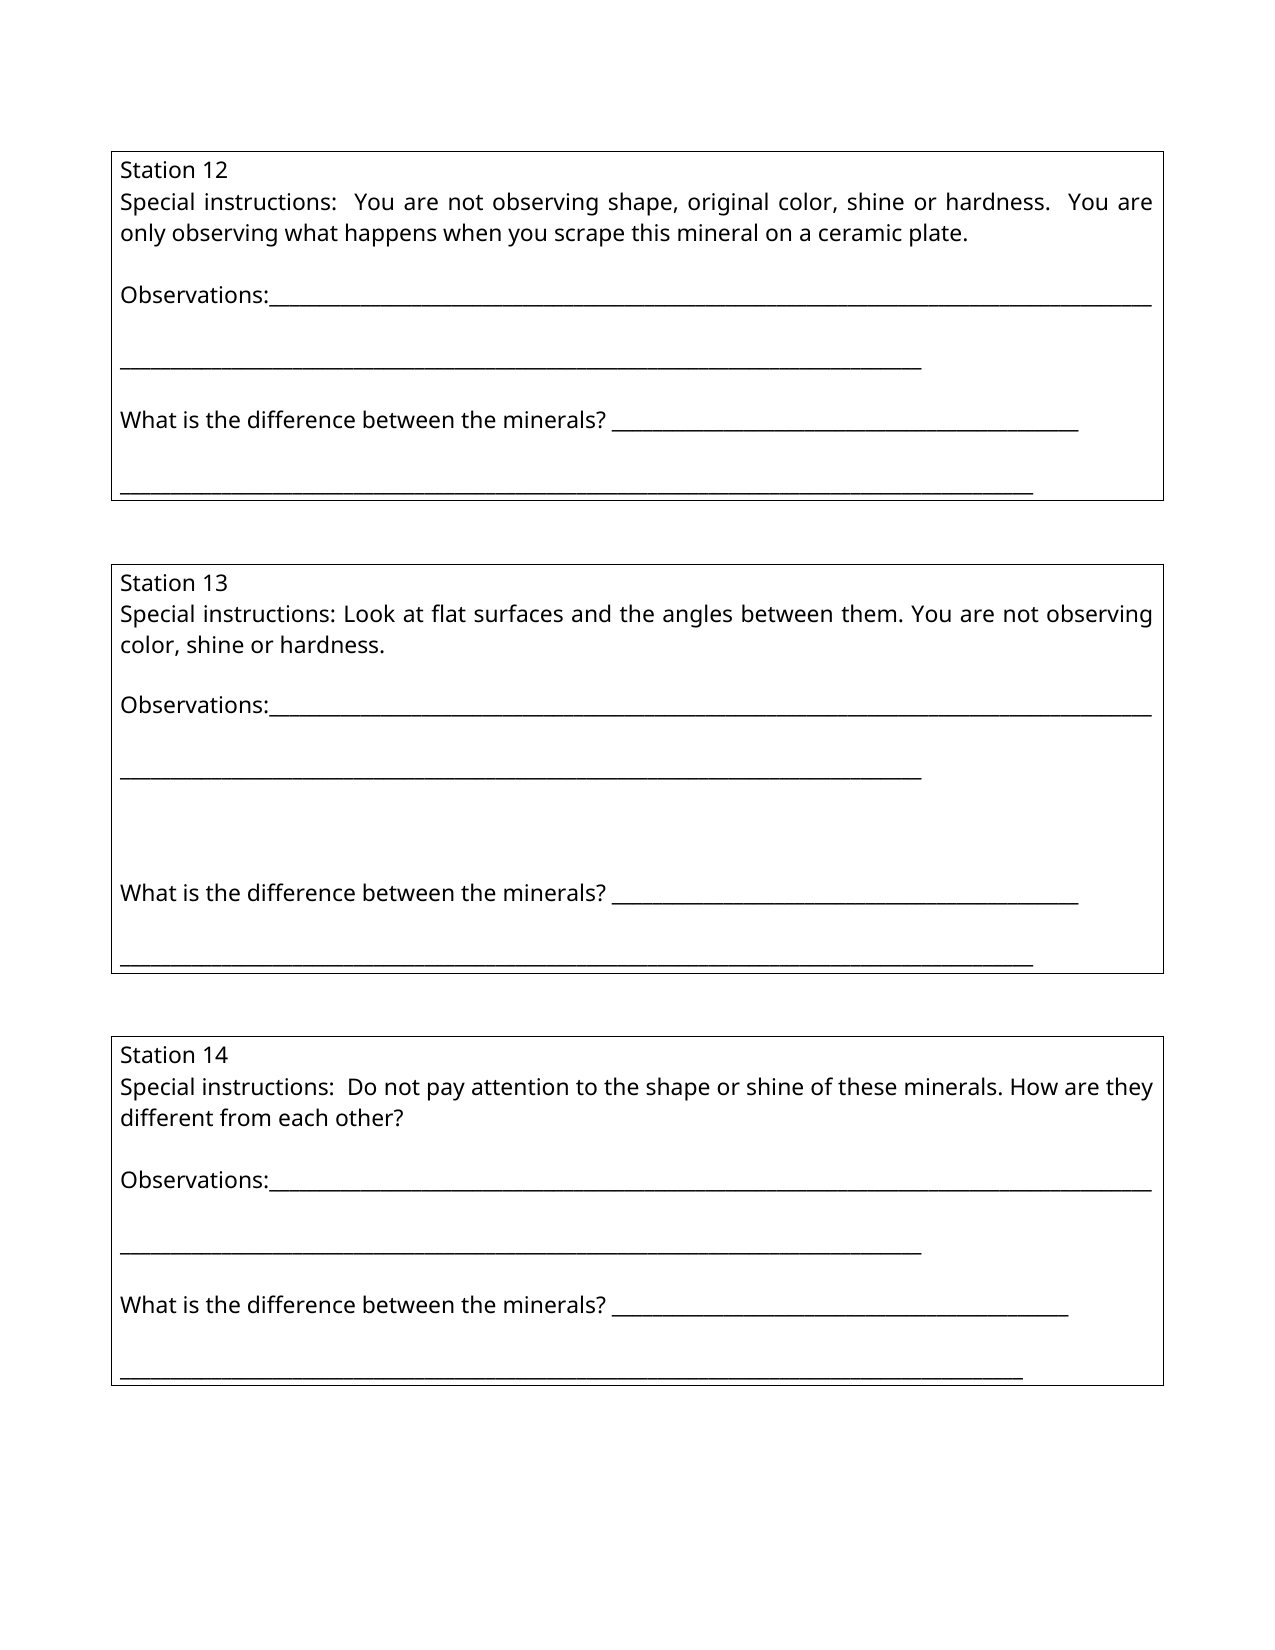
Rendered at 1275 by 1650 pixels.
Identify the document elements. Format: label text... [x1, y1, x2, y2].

text __________________________________________________________________________________________ [112, 936, 1163, 973]
text Observations:______________________________________________________________________________________________________________________________________________________________________ [120, 689, 1155, 783]
text What is the difference between the minerals? ______________________________________________ [112, 401, 1163, 436]
text Station 12 [112, 152, 1163, 186]
text Special instructions: Do not pay attention to the shape or shine of these minerals. How are they different from each other? [120, 1071, 1155, 1133]
text Station 14 [112, 1037, 1163, 1071]
text __________________________________________________________________________________________ [112, 464, 1163, 500]
text Observations:______________________________________________________________________________________________________________________________________________________________________ [120, 279, 1155, 373]
text What is the difference between the minerals? ______________________________________________ [112, 874, 1163, 908]
text Station 13 [112, 565, 1163, 598]
text _________________________________________________________________________________________ [112, 1349, 1163, 1385]
text What is the difference between the minerals? _____________________________________________ [112, 1286, 1163, 1321]
text Observations:______________________________________________________________________________________________________________________________________________________________________ [120, 1164, 1155, 1258]
text Special instructions: Look at flat surfaces and the angles between them. You are not observing color, shine or hardness. [120, 598, 1155, 661]
text Special instructions: You are not observing shape, original color, shine or hardness. You are only observing what happens when you scrape this mineral on a ceramic plate. [120, 186, 1155, 248]
